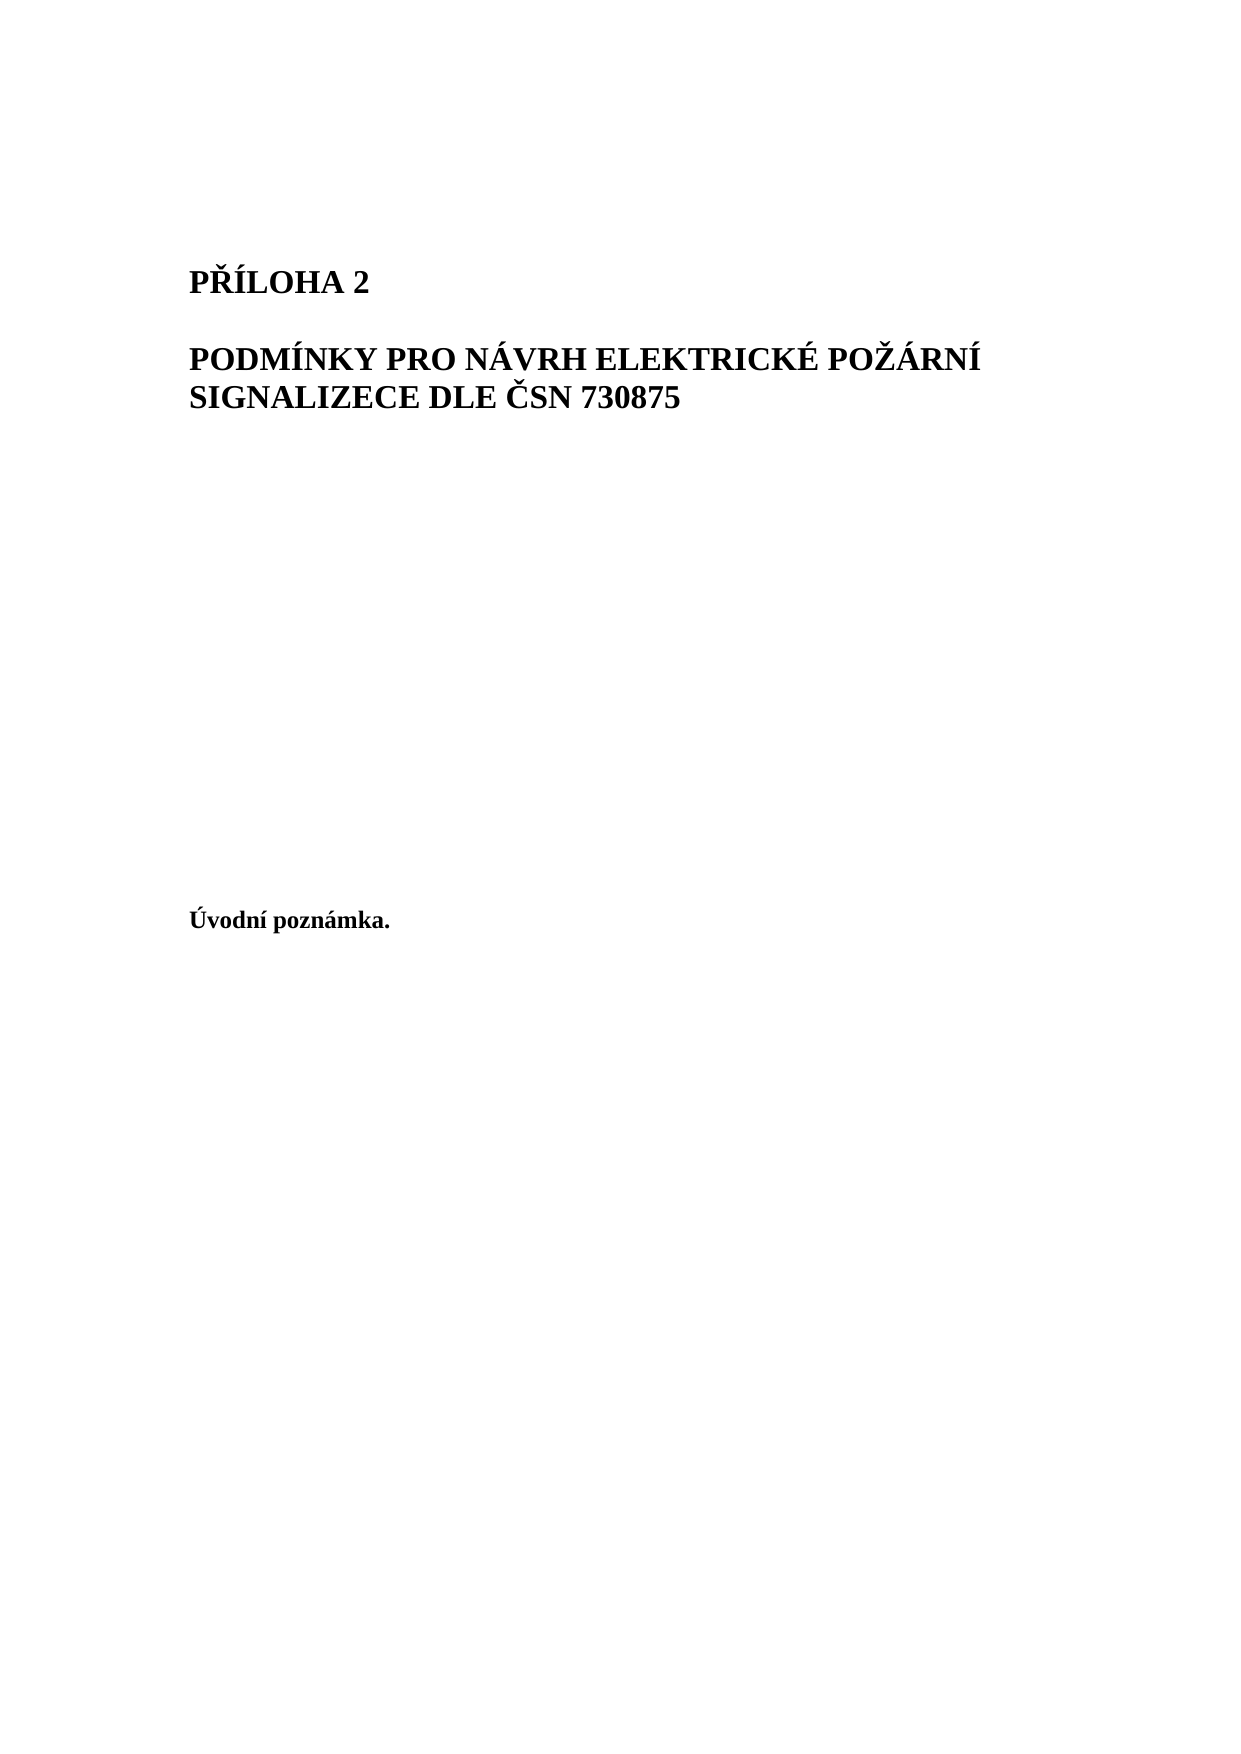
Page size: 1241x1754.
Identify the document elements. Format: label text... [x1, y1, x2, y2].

text PODMÍNKY PRO NÁVRH ELEKTRICKÉ POŽÁRNÍ SIGNALIZECE DLE ČSN 730875 [189, 339, 1051, 416]
text PŘÍLOHA 2 [189, 263, 1051, 301]
text Úvodní poznámka. [189, 905, 1051, 933]
